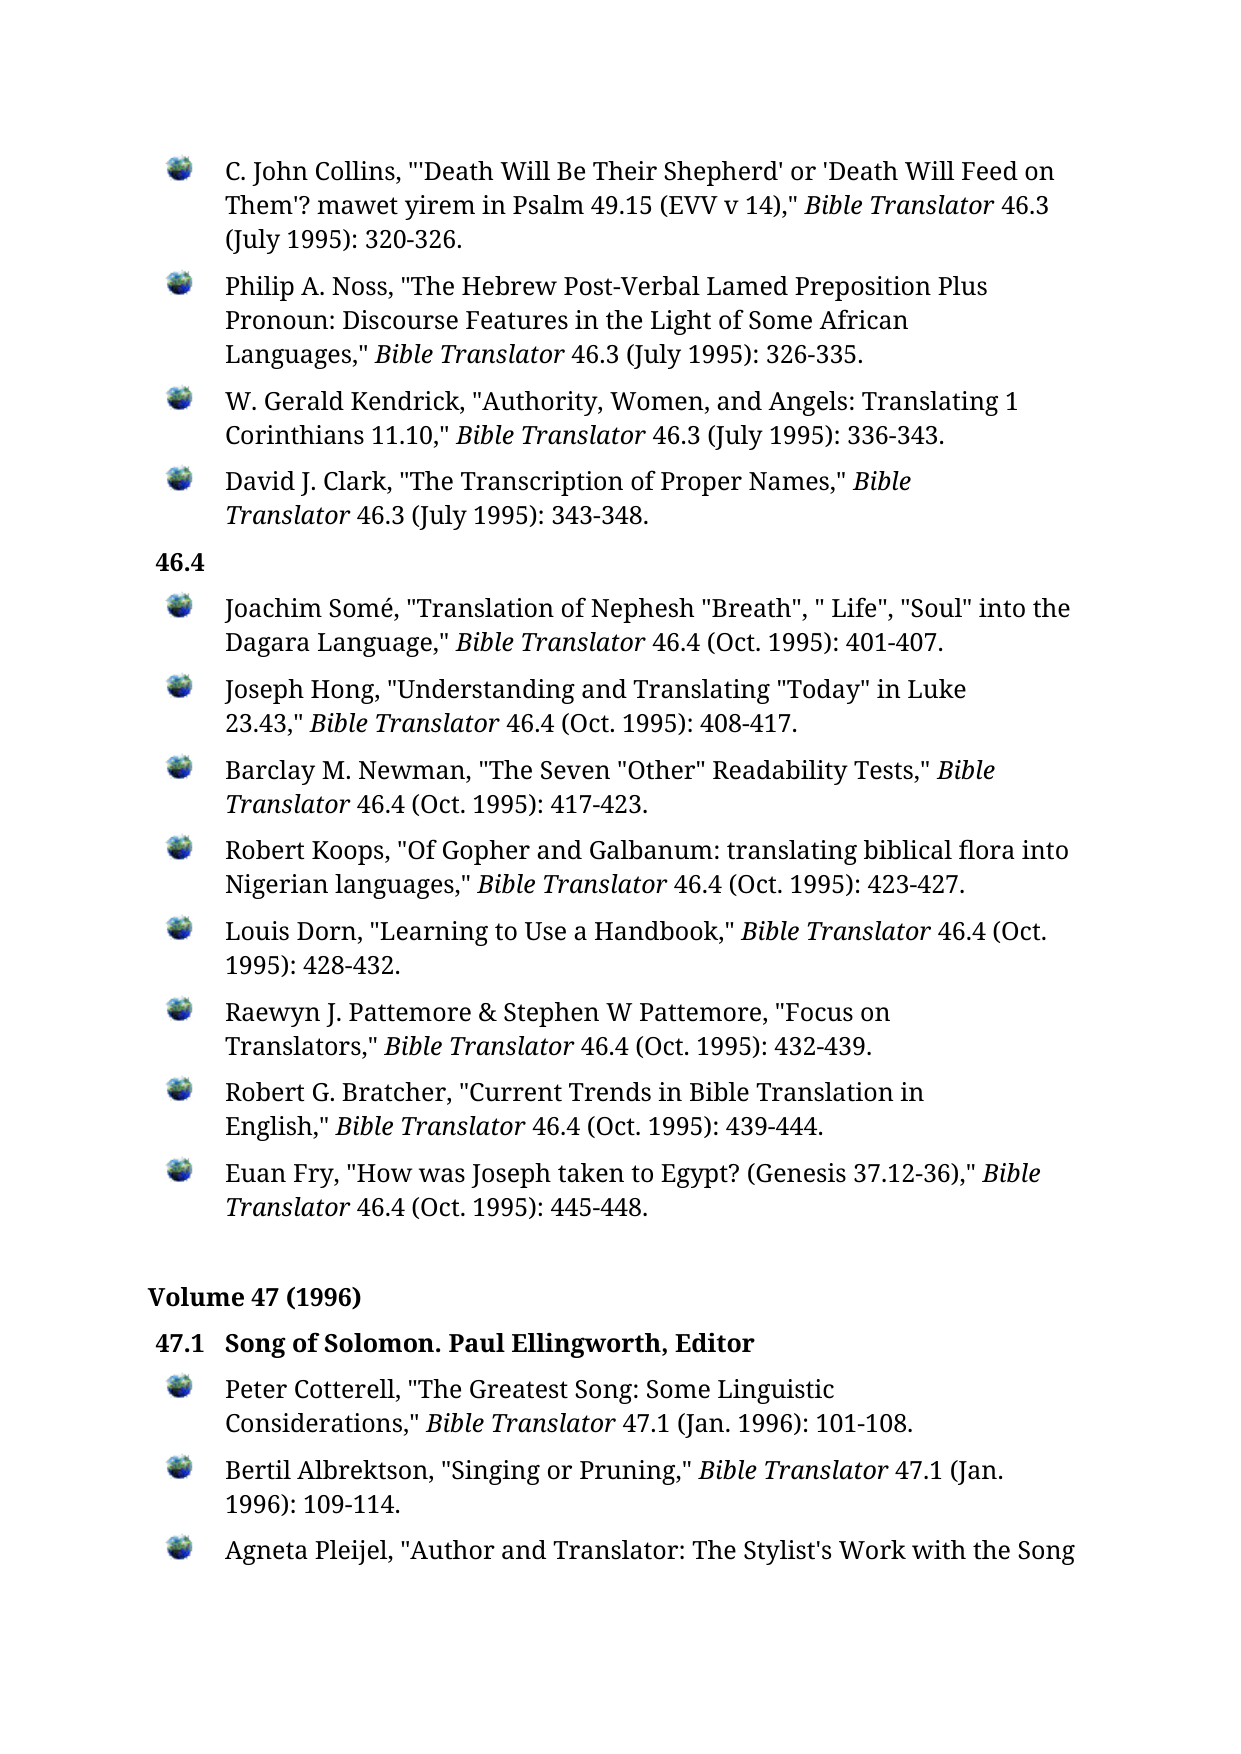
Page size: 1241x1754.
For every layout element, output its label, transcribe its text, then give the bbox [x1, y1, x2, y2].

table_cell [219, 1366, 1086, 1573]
picture [164, 1074, 196, 1106]
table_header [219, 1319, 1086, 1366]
picture [164, 153, 196, 186]
picture [164, 752, 196, 784]
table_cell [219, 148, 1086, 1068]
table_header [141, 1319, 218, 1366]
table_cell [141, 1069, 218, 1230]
picture [164, 913, 196, 945]
picture [164, 383, 196, 415]
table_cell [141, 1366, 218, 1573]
picture [164, 268, 196, 300]
picture [164, 832, 196, 865]
subtitle Volume 47 (1996) [148, 1280, 1093, 1314]
picture [164, 463, 196, 496]
picture [164, 1452, 196, 1484]
picture [164, 591, 196, 623]
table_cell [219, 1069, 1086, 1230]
picture [164, 1533, 196, 1565]
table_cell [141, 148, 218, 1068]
picture [164, 994, 196, 1026]
picture [164, 671, 196, 703]
picture [164, 1371, 196, 1403]
picture [164, 1155, 196, 1187]
